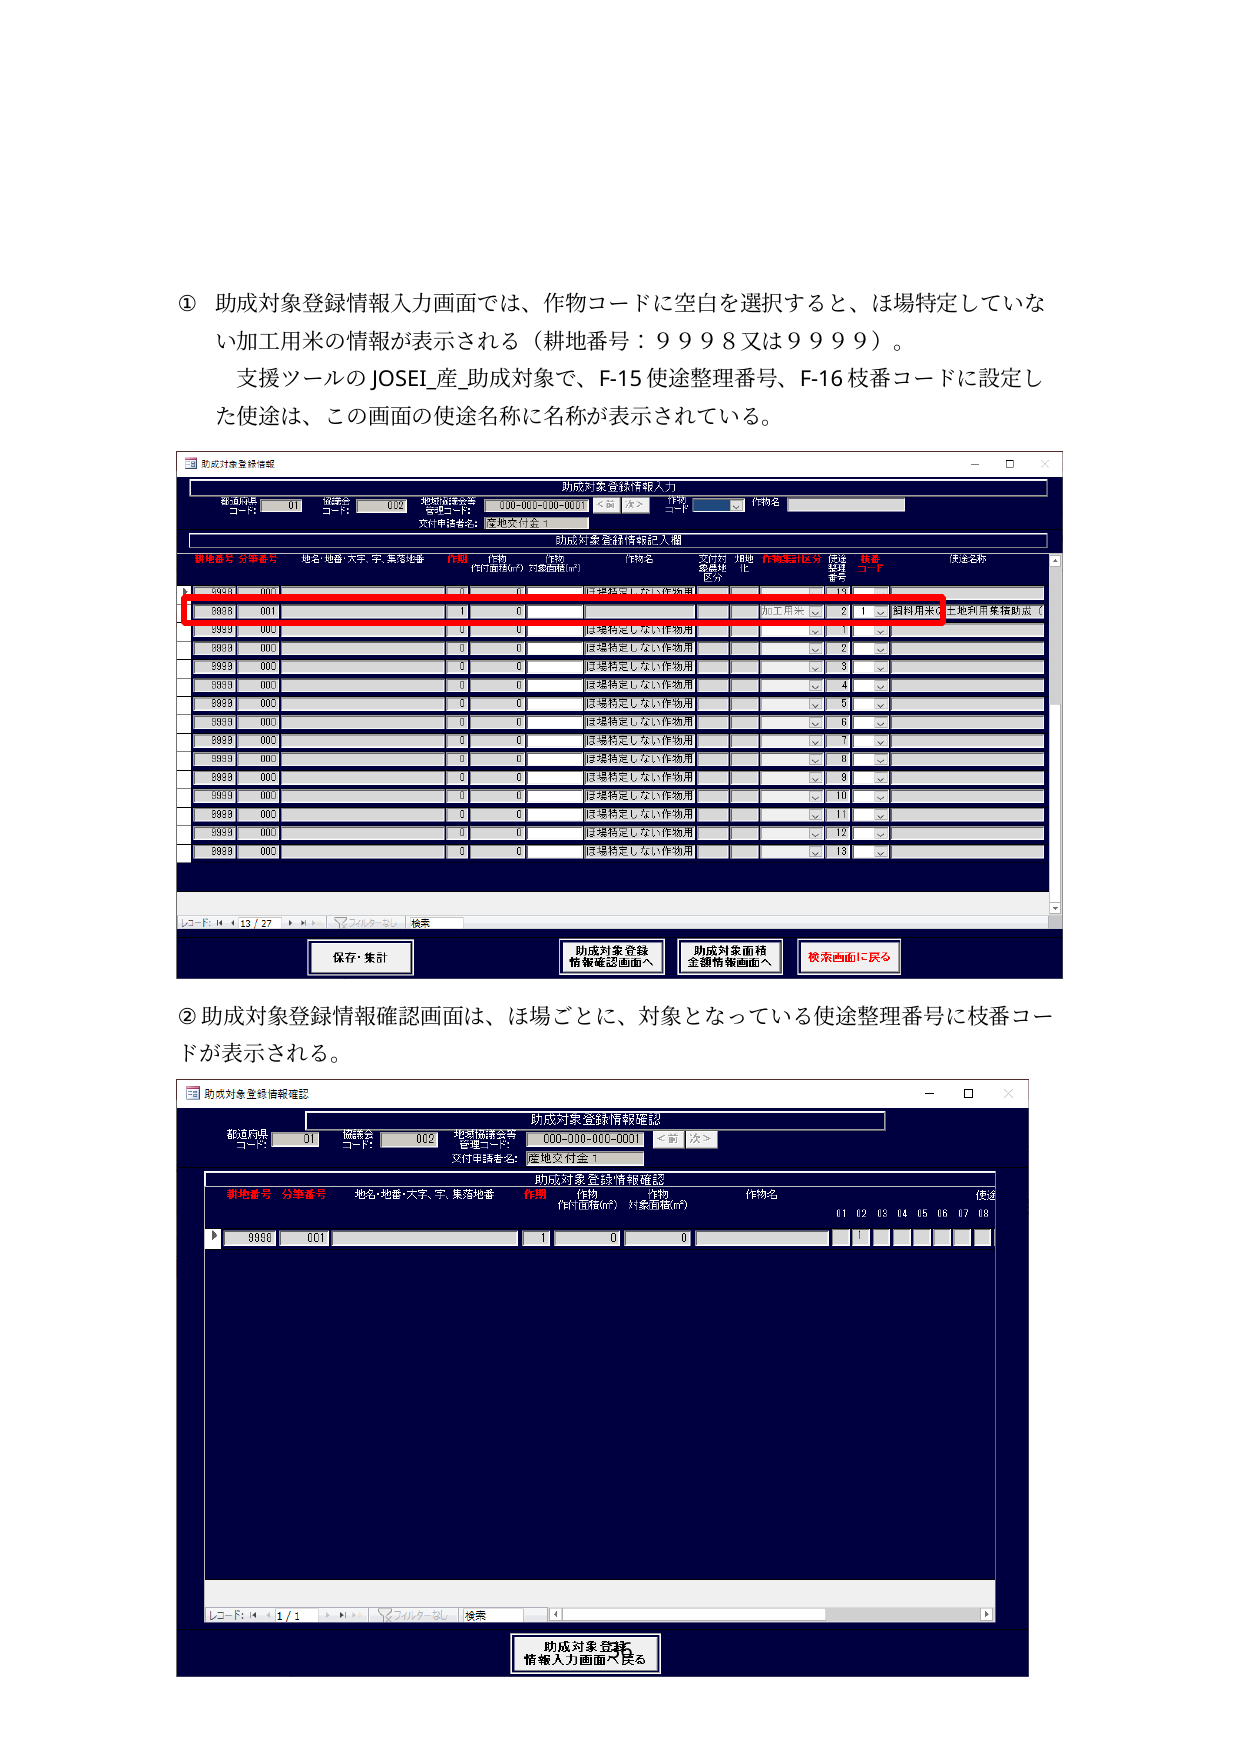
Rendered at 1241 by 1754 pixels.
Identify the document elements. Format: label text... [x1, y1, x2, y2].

picture [176, 1079, 1029, 1677]
list 支援ツールのJOSEI_産_助成対象で、F-15使途整理番号、F-16枝番コードに設定した使途は、この画面の使途名称に名称が表示されている。 [215, 358, 1063, 433]
picture [176, 451, 1063, 979]
list 助成対象登録情報入力画面では、作物コードに空白を選択すると、ほ場特定していない加工用米の情報が表示される（耕地番号：９９９８又は９９９９）。 [177, 283, 1063, 358]
text ②助成対象登録情報確認画面は、ほ場ごとに、対象となっている使途整理番号に枝番コードが表示される。 [177, 996, 1063, 1071]
